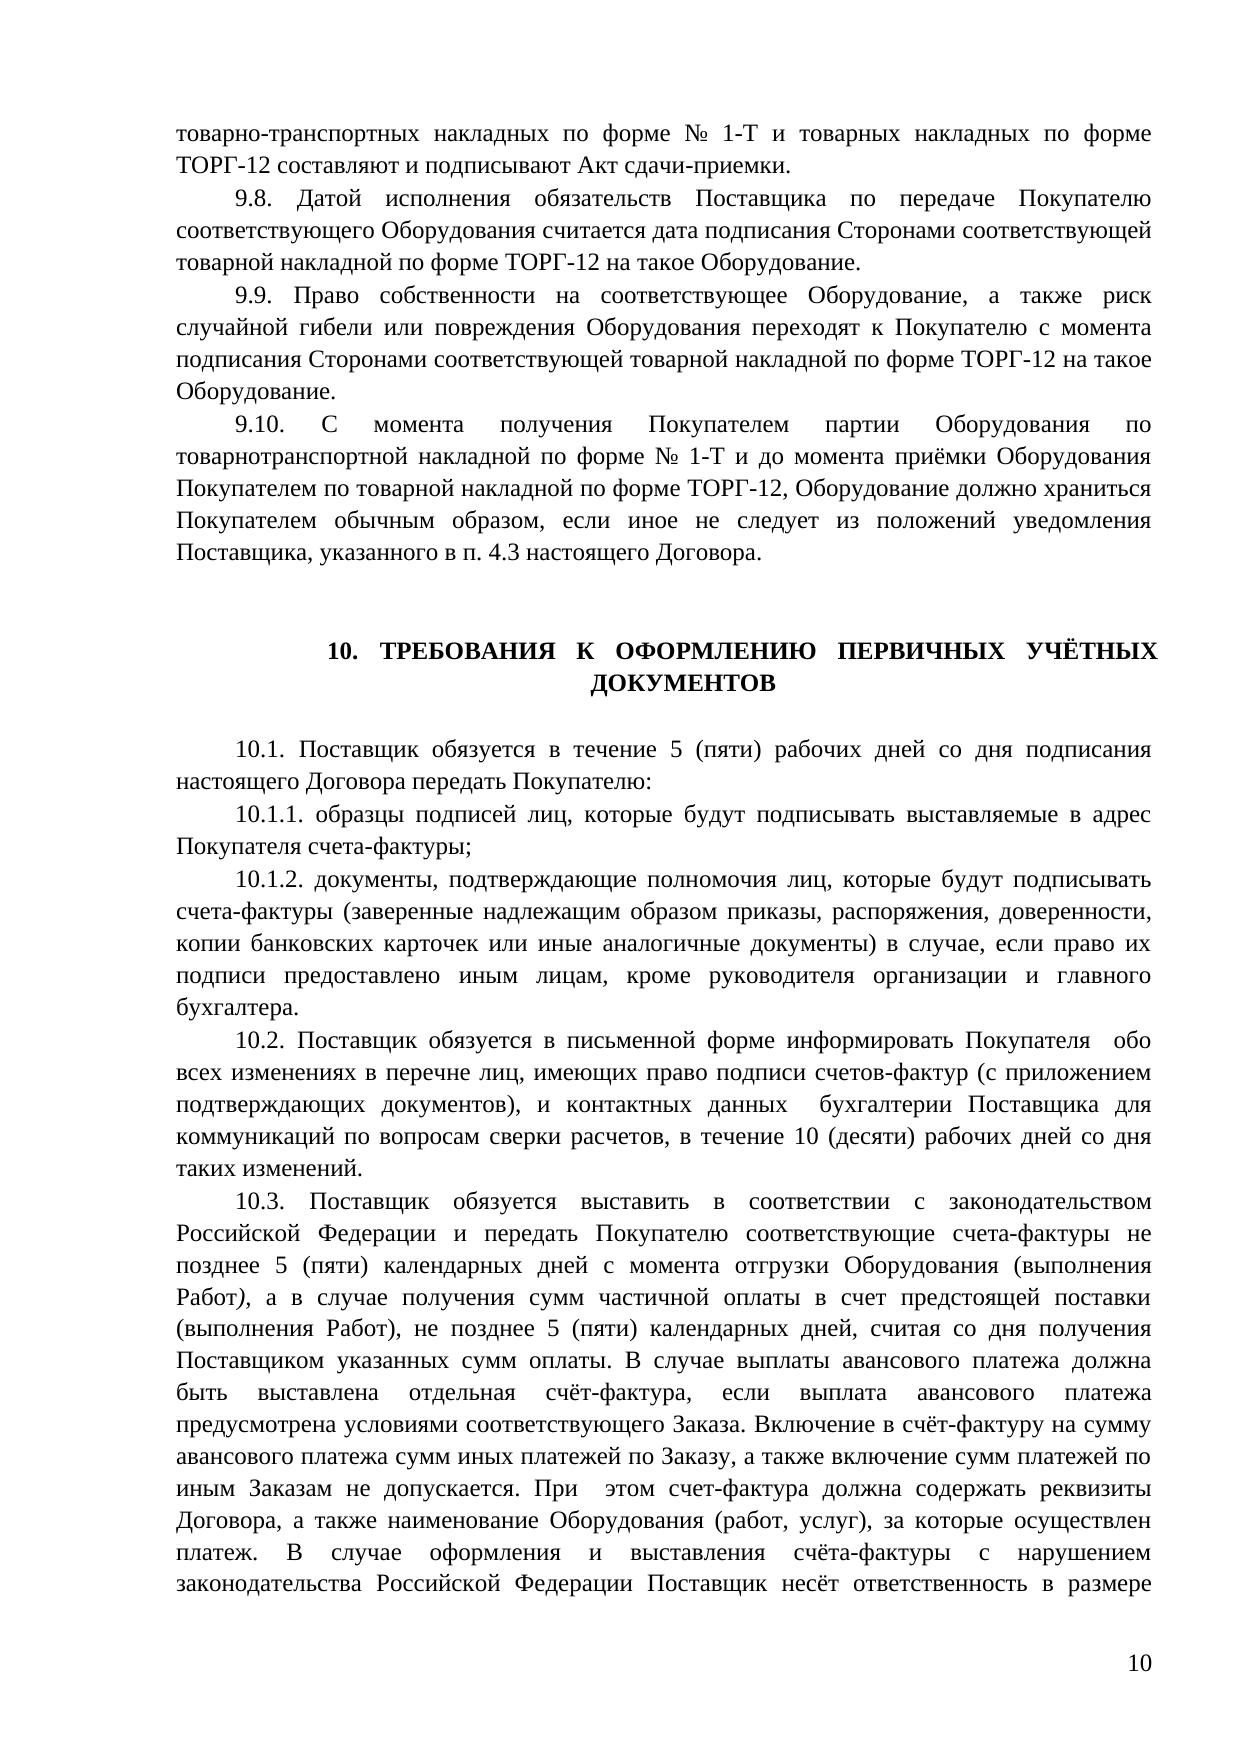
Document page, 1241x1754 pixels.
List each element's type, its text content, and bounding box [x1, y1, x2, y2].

text 10.1.2. документы, подтверждающие полномочия лиц, которые будут подписывать счета-фактуры (заверенные надлежащим образом приказы, распоряжения, доверенности, копии банковских карточек или иные аналогичные документы) в случае, если право их подписи предоставлено иным лицам, кроме руководителя организации и главного бухгалтера. [176, 864, 1152, 1021]
text 9.10. С момента получения Покупателем партии Оборудования по товарнотранспортной накладной по форме № 1-Т и до момента приёмки Оборудования Покупателем по товарной накладной по форме ТОРГ-12, Оборудование должно храниться Покупателем обычным образом, если иное не следует из положений уведомления Поставщика, указанного в п. 4.3 настоящего Договора. [176, 409, 1152, 566]
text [176, 118, 1152, 179]
text 9.9. Право собственности на соответствующее Оборудование, а также риск случайной гибели или повреждения Оборудования переходят к Покупателю с момента подписания Сторонами соответствующей товарной накладной по форме ТОРГ-12 на такое Оборудование. [176, 281, 1152, 405]
text 10.2. Поставщик обязуется в письменной форме информировать Покупателя обо всех изменениях в перечне лиц, имеющих право подписи счетов-фактур (с приложением подтверждающих документов), и контактных данных бухгалтерии Поставщика для коммуникаций по вопросам сверки расчетов, в течение 10 (десяти) рабочих дней со дня таких изменений. [176, 1025, 1152, 1181]
text 10.1. Поставщик обязуется в течение 5 (пяти) рабочих дней со дня подписания настоящего Договора передать Покупателю: [176, 734, 1152, 794]
subtitle 10. ТРЕБОВАНИЯ К ОФОРМЛЕНИЮ ПЕРВИЧНЫХ УЧЁТНЫХ ДОКУМЕНТОВ [327, 636, 1158, 697]
text 9.8. Датой исполнения обязательств Поставщика по передаче Покупателю соответствующего Оборудования считается дата подписания Сторонами соответствующей товарной накладной по форме ТОРГ-12 на такое Оборудование. [176, 183, 1152, 276]
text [176, 1186, 1152, 1597]
text 10.1.1. образцы подписей лиц, которые будут подписывать выставляемые в адрес Покупателя счета-фактуры; [176, 799, 1152, 860]
